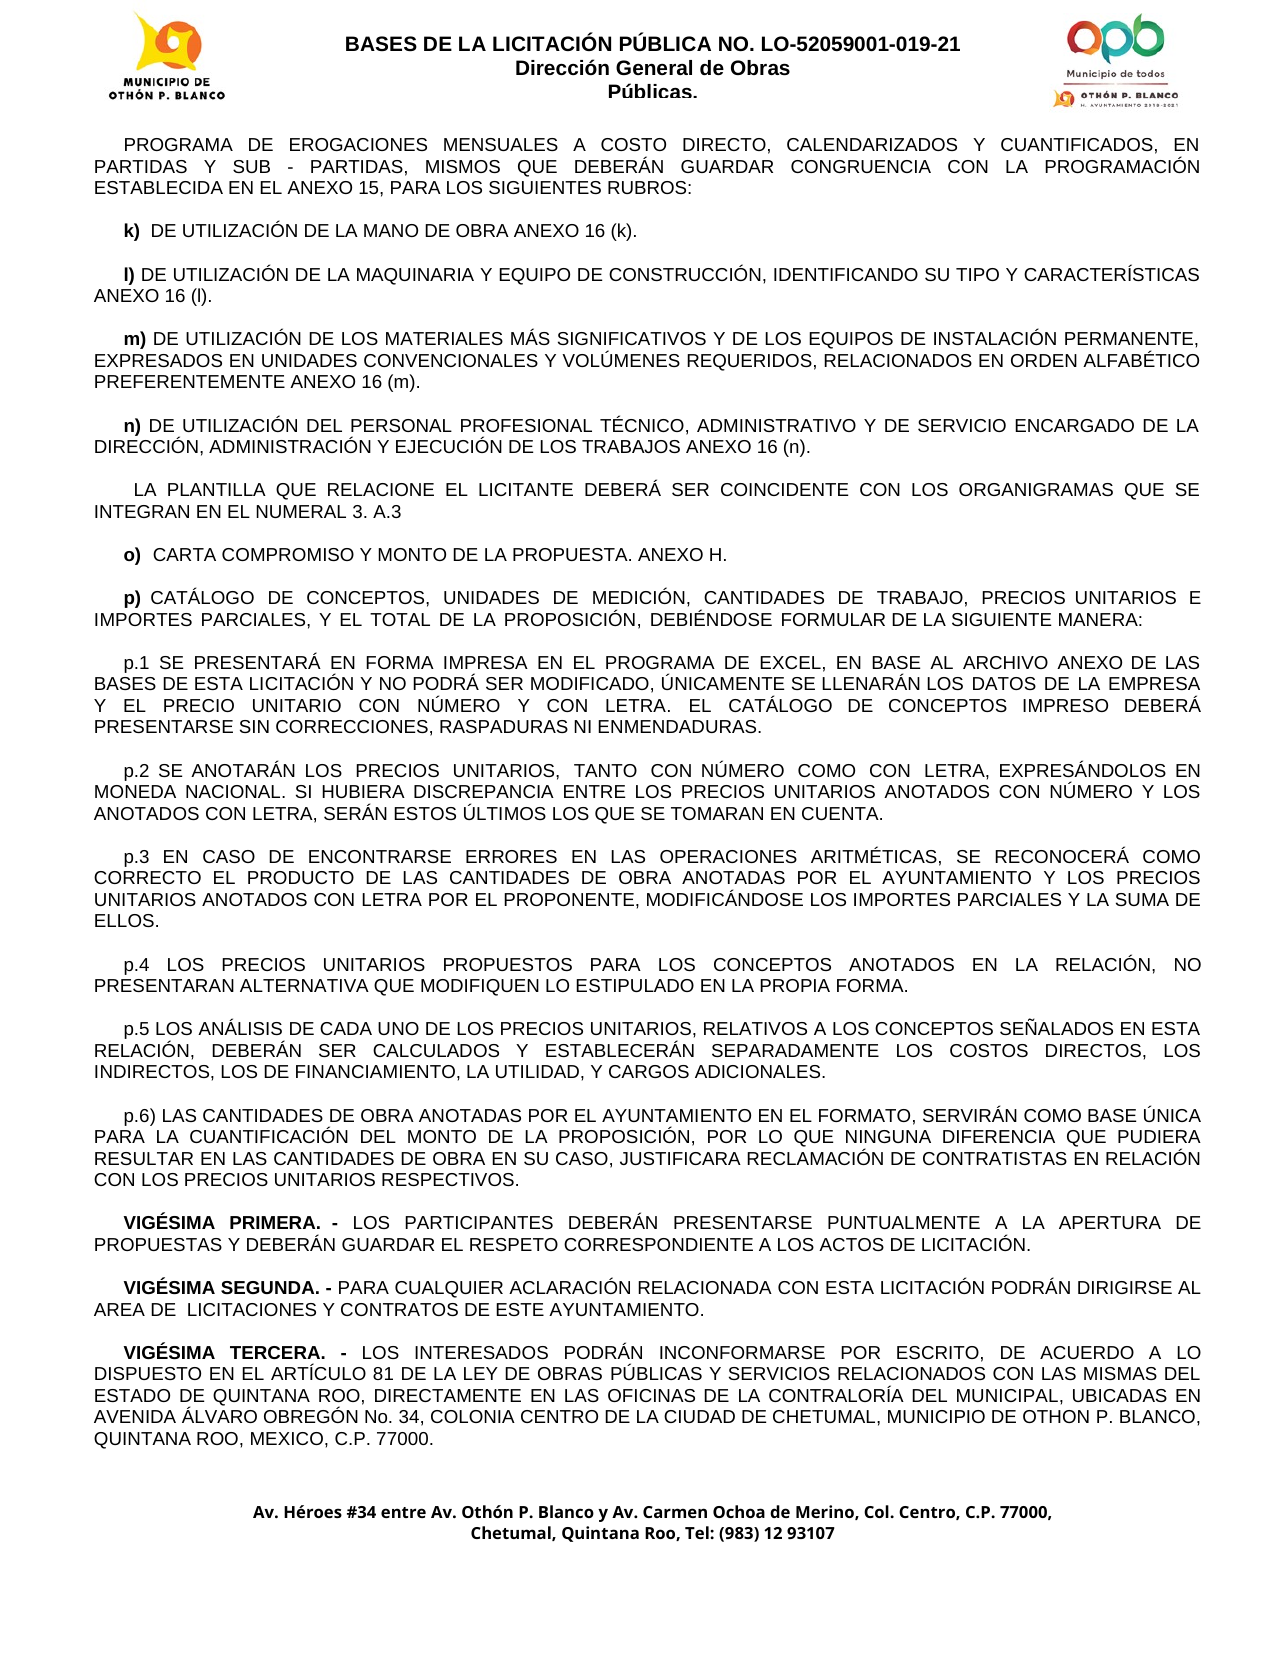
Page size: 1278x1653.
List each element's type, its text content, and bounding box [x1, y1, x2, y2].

text p.2 SE ANOTARÁN LOS PRECIOS UNITARIOS, TANTO CON NÚMERO COMO CON LETRA, EXPRESÁNDOLOS EN MONEDA NACIONAL. SI HUBIERA DISCREPANCIA ENTRE LOS PRECIOS UNITARIOS ANOTADOS CON NÚMERO Y LOS ANOTADOS CON LETRA, SERÁN ESTOS ÚLTIMOS LOS QUE SE TOMARAN EN CUENTA. [94, 759, 1201, 824]
text PROGRAMA DE EROGACIONES MENSUALES A COSTO DIRECTO, CALENDARIZADOS Y CUANTIFICADOS, EN PARTIDAS Y SUB - PARTIDAS, MISMOS QUE DEBERÁN GUARDAR CONGRUENCIA CON LA PROGRAMACIÓN ESTABLECIDA EN EL ANEXO 15, PARA LOS SIGUIENTES RUBROS: [94, 134, 1201, 199]
text p.3 EN CASO DE ENCONTRARSE ERRORES EN LAS OPERACIONES ARITMÉTICAS, SE RECONOCERÁ COMO CORRECTO EL PRODUCTO DE LAS CANTIDADES DE OBRA ANOTADAS POR EL AYUNTAMIENTO Y LOS PRECIOS UNITARIOS ANOTADOS CON LETRA POR EL PROPONENTE, MODIFICÁNDOSE LOS IMPORTES PARCIALES Y LA SUMA DE ELLOS. [94, 846, 1201, 932]
text p.4 LOS PRECIOS UNITARIOS PROPUESTOS PARA LOS CONCEPTOS ANOTADOS EN LA RELACIÓN, NO PRESENTARAN ALTERNATIVA QUE MODIFIQUEN LO ESTIPULADO EN LA PROPIA FORMA. [94, 953, 1201, 997]
text k) DE UTILIZACIÓN DE LA MANO DE OBRA ANEXO 16 (k). [94, 220, 1201, 242]
text LA PLANTILLA QUE RELACIONE EL LICITANTE DEBERÁ SER COINCIDENTE CON LOS ORGANIGRAMAS QUE SE INTEGRAN EN EL NUMERAL 3. A.3 [94, 479, 1201, 522]
text p.5 LOS ANÁLISIS DE CADA UNO DE LOS PRECIOS UNITARIOS, RELATIVOS A LOS CONCEPTOS SEÑALADOS EN ESTA RELACIÓN, DEBERÁN SER CALCULADOS Y ESTABLECERÁN SEPARADAMENTE LOS COSTOS DIRECTOS, LOS INDIRECTOS, LOS DE FINANCIAMIENTO, LA UTILIDAD, Y CARGOS ADICIONALES. [94, 1018, 1201, 1083]
picture [104, 0, 237, 114]
text p) CATÁLOGO DE CONCEPTOS, UNIDADES DE MEDICIÓN, CANTIDADES DE TRABAJO, PRECIOS UNITARIOS E IMPORTES PARCIALES, Y EL TOTAL DE LA PROPOSICIÓN, DEBIÉNDOSE FORMULAR DE LA SIGUIENTE MANERA: [94, 587, 1201, 630]
text VIGÉSIMA PRIMERA. - LOS PARTICIPANTES DEBERÁN PRESENTARSE PUNTUALMENTE A LA APERTURA DE PROPUESTAS Y DEBERÁN GUARDAR EL RESPETO CORRESPONDIENTE A LOS ACTOS DE LICITACIÓN. [94, 1212, 1201, 1255]
text p.6) LAS CANTIDADES DE OBRA ANOTADAS POR EL AYUNTAMIENTO EN EL FORMATO, SERVIRÁN COMO BASE ÚNICA PARA LA CUANTIFICACIÓN DEL MONTO DE LA PROPOSICIÓN, POR LO QUE NINGUNA DIFERENCIA QUE PUDIERA RESULTAR EN LAS CANTIDADES DE OBRA EN SU CASO, JUSTIFICARA RECLAMACIÓN DE CONTRATISTAS EN RELACIÓN CON LOS PRECIOS UNITARIOS RESPECTIVOS. [94, 1104, 1201, 1191]
text VIGÉSIMA SEGUNDA. - PARA CUALQUIER ACLARACIÓN RELACIONADA CON ESTA LICITACIÓN PODRÁN DIRIGIRSE AL AREA DE LICITACIONES Y CONTRATOS DE ESTE AYUNTAMIENTO. [94, 1277, 1201, 1320]
text l) DE UTILIZACIÓN DE LA MAQUINARIA Y EQUIPO DE CONSTRUCCIÓN, IDENTIFICANDO SU TIPO Y CARACTERÍSTICAS ANEXO 16 (l). [94, 263, 1201, 307]
text n) DE UTILIZACIÓN DEL PERSONAL PROFESIONAL TÉCNICO, ADMINISTRATIVO Y DE SERVICIO ENCARGADO DE LA DIRECCIÓN, ADMINISTRACIÓN Y EJECUCIÓN DE LOS TRABAJOS ANEXO 16 (n). [94, 414, 1201, 457]
text VIGÉSIMA TERCERA. - LOS INTERESADOS PODRÁN INCONFORMARSE POR ESCRITO, DE ACUERDO A LO DISPUESTO EN EL ARTÍCULO 81 DE LA LEY DE OBRAS PÚBLICAS Y SERVICIOS RELACIONADOS CON LAS MISMAS DEL ESTADO DE QUINTANA ROO, DIRECTAMENTE EN LAS OFICINAS DE LA CONTRALORÍA DEL MUNICIPAL, UBICADAS EN AVENIDA ÁLVARO OBREGÓN No. 34, COLONIA CENTRO DE LA CIUDAD DE CHETUMAL, MUNICIPIO DE OTHON P. BLANCO, QUINTANA ROO, MEXICO, C.P. 77000. [94, 1342, 1201, 1449]
text o) CARTA COMPROMISO Y MONTO DE LA PROPUESTA. ANEXO H. [94, 544, 1201, 565]
text p.1 SE PRESENTARÁ EN FORMA IMPRESA EN EL PROGRAMA DE EXCEL, EN BASE AL ARCHIVO ANEXO DE LAS BASES DE ESTA LICITACIÓN Y NO PODRÁ SER MODIFICADO, ÚNICAMENTE SE LLENARÁN LOS DATOS DE LA EMPRESA Y EL PRECIO UNITARIO CON NÚMERO Y CON LETRA. EL CATÁLOGO DE CONCEPTOS IMPRESO DEBERÁ PRESENTARSE SIN CORRECCIONES, RASPADURAS NI ENMENDADURAS. [94, 652, 1201, 738]
picture [1049, 13, 1192, 113]
text m) DE UTILIZACIÓN DE LOS MATERIALES MÁS SIGNIFICATIVOS Y DE LOS EQUIPOS DE INSTALACIÓN PERMANENTE, EXPRESADOS EN UNIDADES CONVENCIONALES Y VOLÚMENES REQUERIDOS, RELACIONADOS EN ORDEN ALFABÉTICO PREFERENTEMENTE ANEXO 16 (m). [94, 328, 1201, 393]
